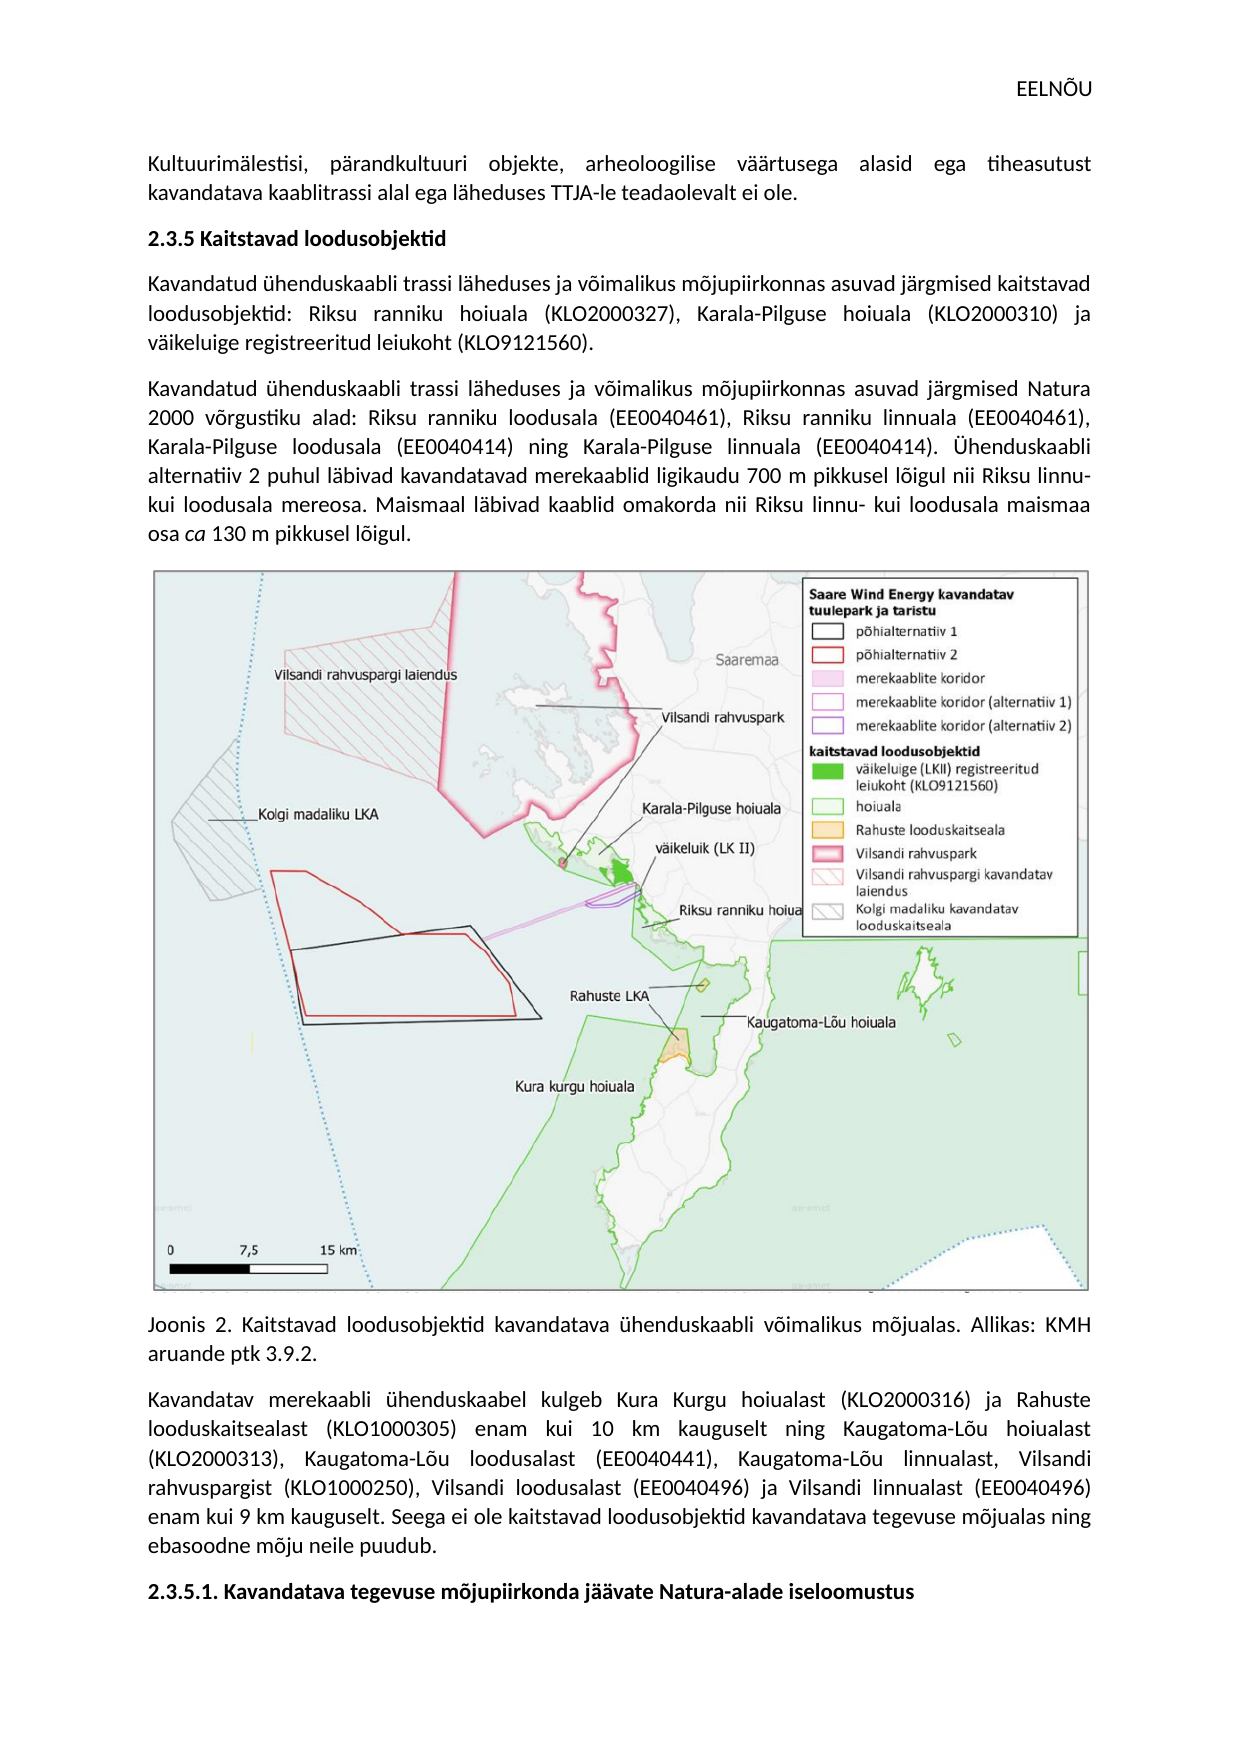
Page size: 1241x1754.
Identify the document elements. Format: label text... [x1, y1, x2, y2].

text Kavandatav merekaabli ühenduskaabel kulgeb Kura Kurgu hoiualast (KLO2000316) ja Rahuste looduskaitsealast (KLO1000305) enam kui 10 km kauguselt ning Kaugatoma-Lõu hoiualast (KLO2000313), Kaugatoma-Lõu loodusalast (EE0040441), Kaugatoma-Lõu linnualast, Vilsandi rahvuspargist (KLO1000250), Vilsandi loodusalast (EE0040496) ja Vilsandi linnualast (EE0040496) enam kui 9 km kauguselt. Seega ei ole kaitstavad loodusobjektid kavandatava tegevuse mõjualas ning ebasoodne mõju neile puudub. [148, 1384, 1093, 1559]
picture [147, 564, 1093, 1293]
text Joonis 2. Kaitstavad loodusobjektid kavandatava ühenduskaabli võimalikus mõjualas. Allikas: KMH aruande ptk 3.9.2. [148, 1309, 1093, 1368]
text Kavandatud ühenduskaabli trassi läheduses ja võimalikus mõjupiirkonnas asuvad järgmised kaitstavad loodusobjektid: Riksu ranniku hoiuala (KLO2000327), Karala-Pilguse hoiuala (KLO2000310) ja väikeluige registreeritud leiukoht (KLO9121560). [148, 268, 1093, 356]
text 2.3.5.1. Kavandatava tegevuse mõjupiirkonda jäävate Natura-alade iseloomustus [148, 1576, 1093, 1605]
text 2.3.5 Kaitstavad loodusobjektid [148, 223, 1093, 252]
text Kultuurimälestisi, pärandkultuuri objekte, arheoloogilise väärtusega alasid ega tiheasutust kavandatava kaablitrassi alal ega läheduses TTJA-le teadaolevalt ei ole. [148, 148, 1093, 206]
text Kavandatud ühenduskaabli trassi läheduses ja võimalikus mõjupiirkonnas asuvad järgmised Natura 2000 võrgustiku alad: Riksu ranniku loodusala (EE0040461), Riksu ranniku linnuala (EE0040461), Karala-Pilguse loodusala (EE0040414) ning Karala-Pilguse linnuala (EE0040414). Ühenduskaabli alternatiiv 2 puhul läbivad kavandatavad merekaablid ligikaudu 700 m pikkusel lõigul nii Riksu linnu- kui loodusala mereosa. Maismaal läbivad kaablid omakorda nii Riksu linnu- kui loodusala maismaa osa ca 130 m pikkusel lõigul. [148, 373, 1093, 548]
